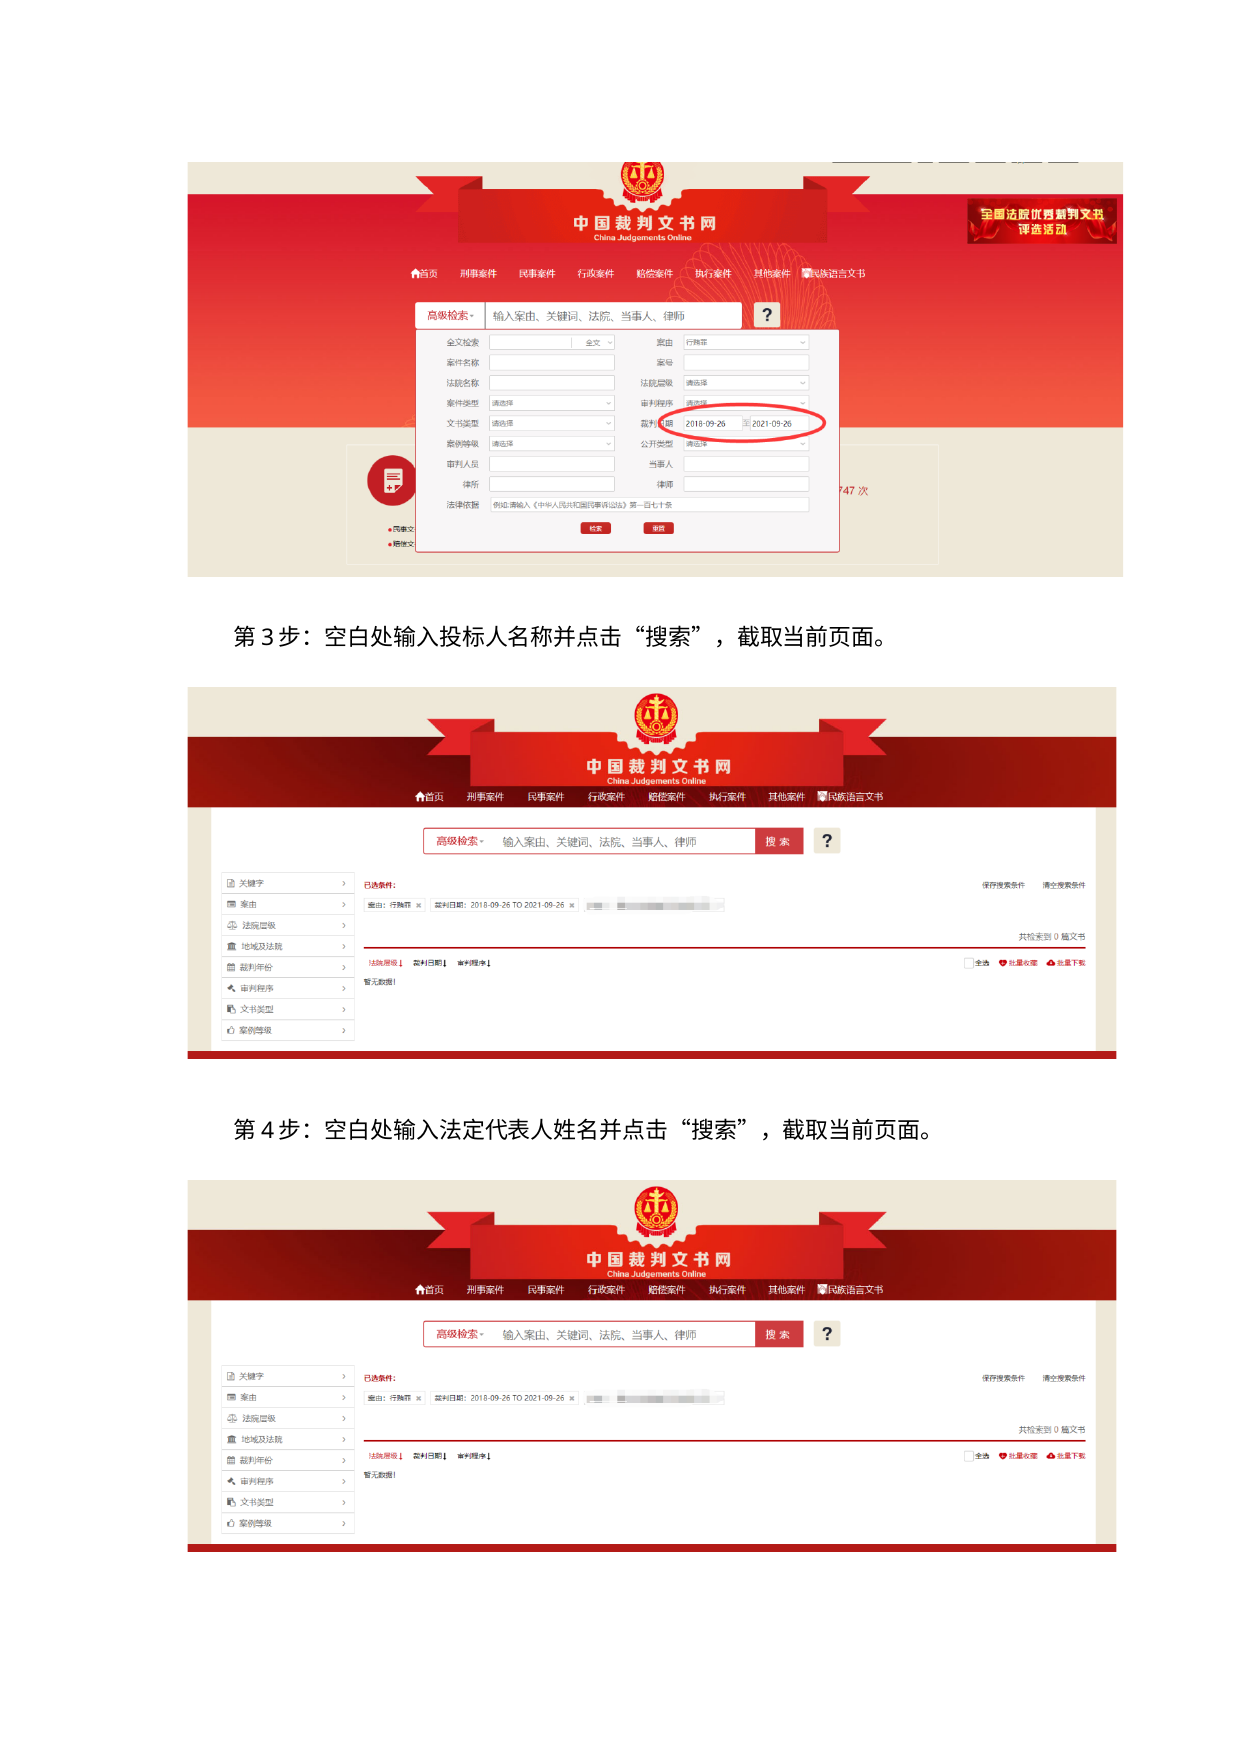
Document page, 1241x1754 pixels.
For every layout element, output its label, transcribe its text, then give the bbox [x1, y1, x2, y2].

picture [187, 687, 1117, 1059]
picture [187, 1180, 1117, 1552]
text 第3步：空白处输入投标人名称并点击“搜索”，截取当前页面。 [187, 603, 1053, 668]
text 第4步：空白处输入法定代表人姓名并点击“搜索”，截取当前页面。 [187, 1096, 1053, 1161]
picture [187, 162, 1124, 577]
